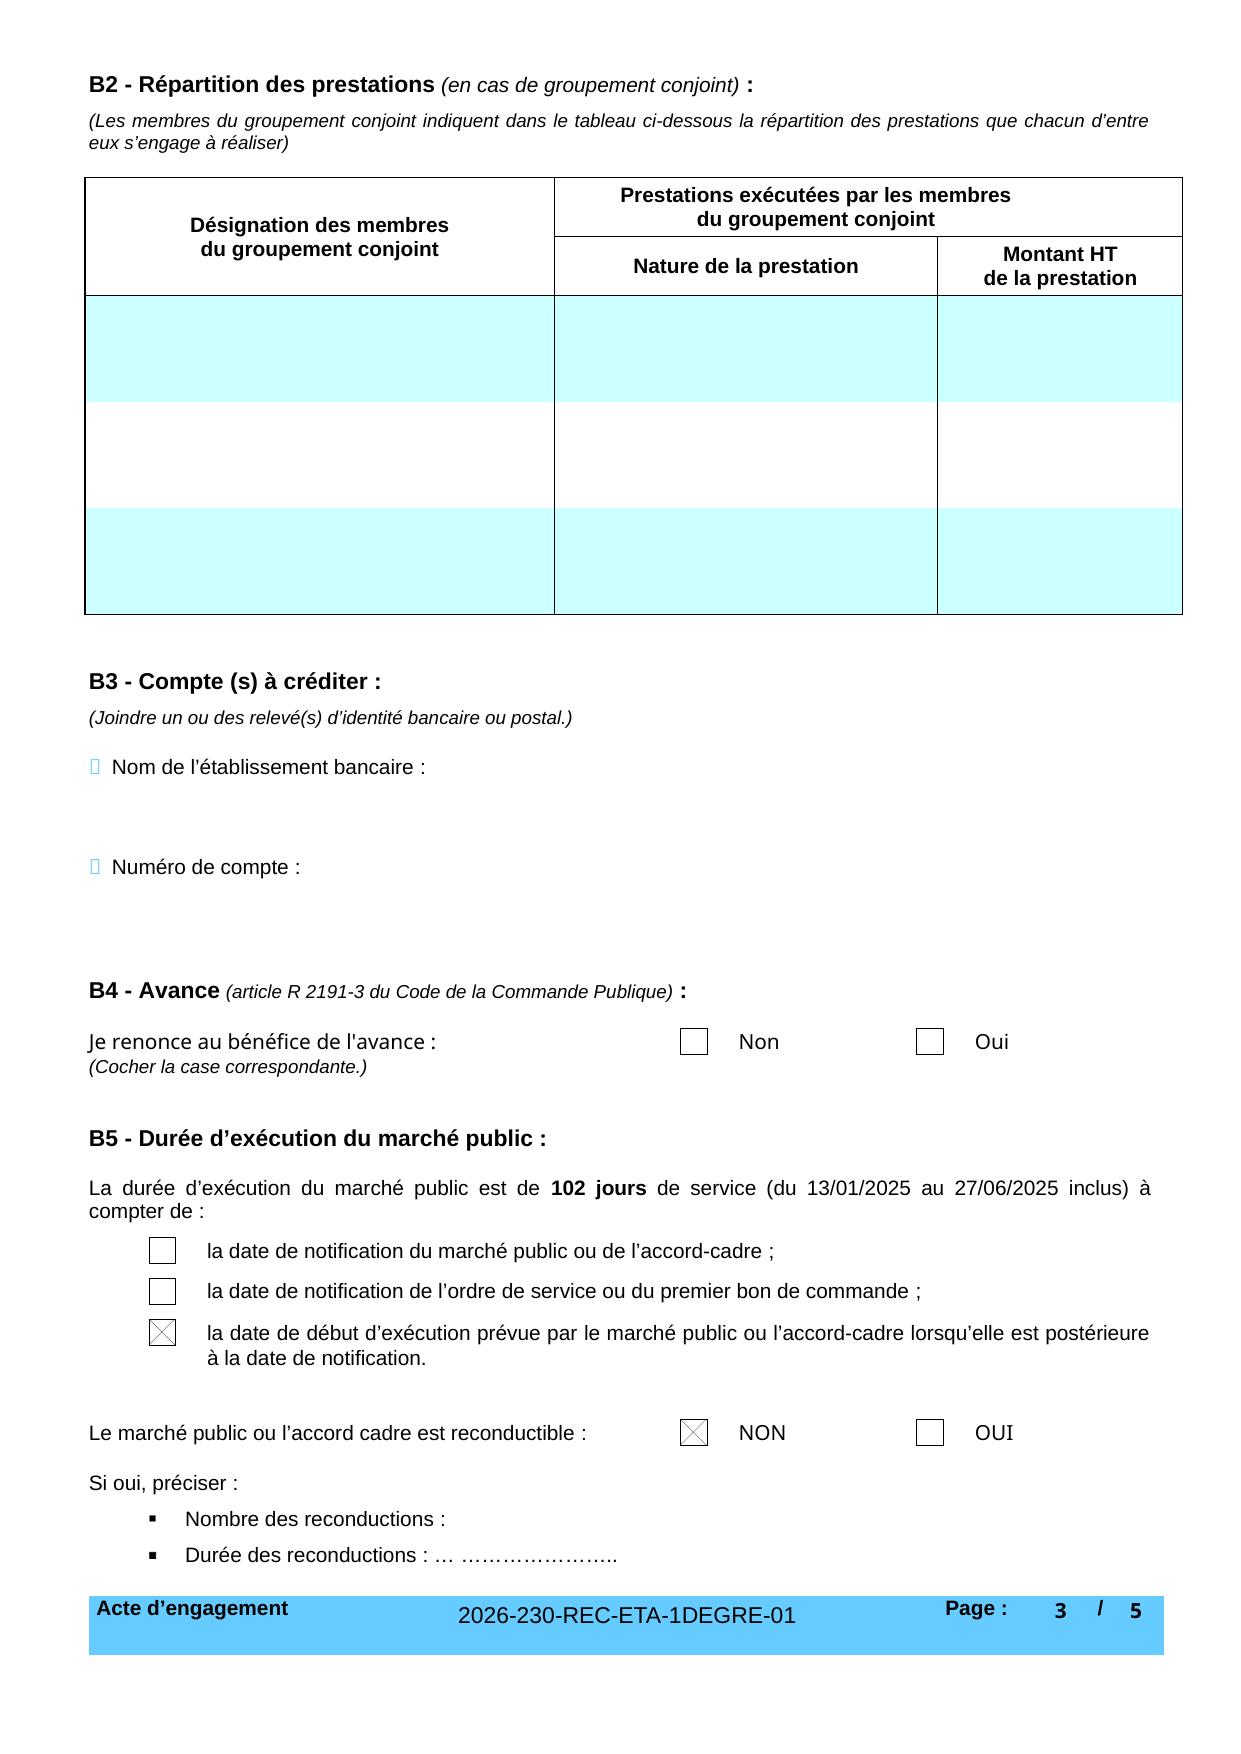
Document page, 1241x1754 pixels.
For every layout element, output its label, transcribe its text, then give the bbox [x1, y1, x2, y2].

table_cell [555, 296, 937, 402]
text Le marché public ou l’accord cadre est reconductible : NON OUI [707, 1418, 1152, 1446]
table_cell [938, 508, 1182, 614]
text B3 - Compte (s) à créditer : [89, 668, 1152, 694]
text Si oui, préciser : [89, 1470, 1152, 1494]
text La durée d’exécution du marché public est de 102 jours de service (du 13/01/2025 au 27/06/2025 inclus) à compter de : [89, 1175, 1152, 1223]
table_header Prestations exécutées par les membres du groupement conjoint [555, 178, 1182, 236]
text (Joindre un ou des relevé(s) d’identité bancaire ou postal.) [89, 707, 1152, 728]
table_header Désignation des membres du groupement conjoint [86, 178, 554, 295]
subtitle B5 - Durée d’exécution du marché public : [89, 1125, 1152, 1151]
text Le marché public ou l’accord cadre est reconductible : NON OUI [89, 1418, 680, 1446]
text (Les membres du groupement conjoint indiquent dans le tableau ci-dessous la répartition des prestations que chacun d’entre eux s’engage à réaliser) [89, 110, 1152, 153]
text Je renonce au bénéfice de l'avance : Non Oui [89, 1027, 1152, 1056]
list Durée des reconductions : … ………………….. [148, 1543, 1152, 1567]
table_cell [86, 508, 554, 614]
text (Cocher la case correspondante.) [89, 1056, 1152, 1077]
text la date de début d’exécution prévue par le marché public ou l’accord-cadre lorsqu’elle est postérieure à la date de notification. [148, 1318, 1152, 1370]
table_cell [555, 402, 937, 508]
text  Numéro de compte : [89, 852, 1152, 881]
text la date de notification du marché public ou de l’accord-cadre ; [148, 1236, 1152, 1264]
text B4 - Avance (article R 2191-3 du Code de la Commande Publique) : [89, 977, 1152, 1003]
table_cell Montant HT de la prestation [938, 237, 1182, 295]
text  Nom de l’établissement bancaire : [89, 752, 1152, 781]
table_cell [938, 402, 1182, 508]
table_cell [86, 296, 554, 402]
text la date de notification de l’ordre de service ou du premier bon de commande ; [148, 1277, 1152, 1305]
table_cell Nature de la prestation [555, 237, 937, 295]
table_cell [555, 508, 937, 614]
text B2 - Répartition des prestations (en cas de groupement conjoint) : [89, 71, 1152, 98]
list Nombre des reconductions : [148, 1507, 1152, 1531]
table_cell [86, 402, 554, 508]
table_cell [938, 296, 1182, 402]
